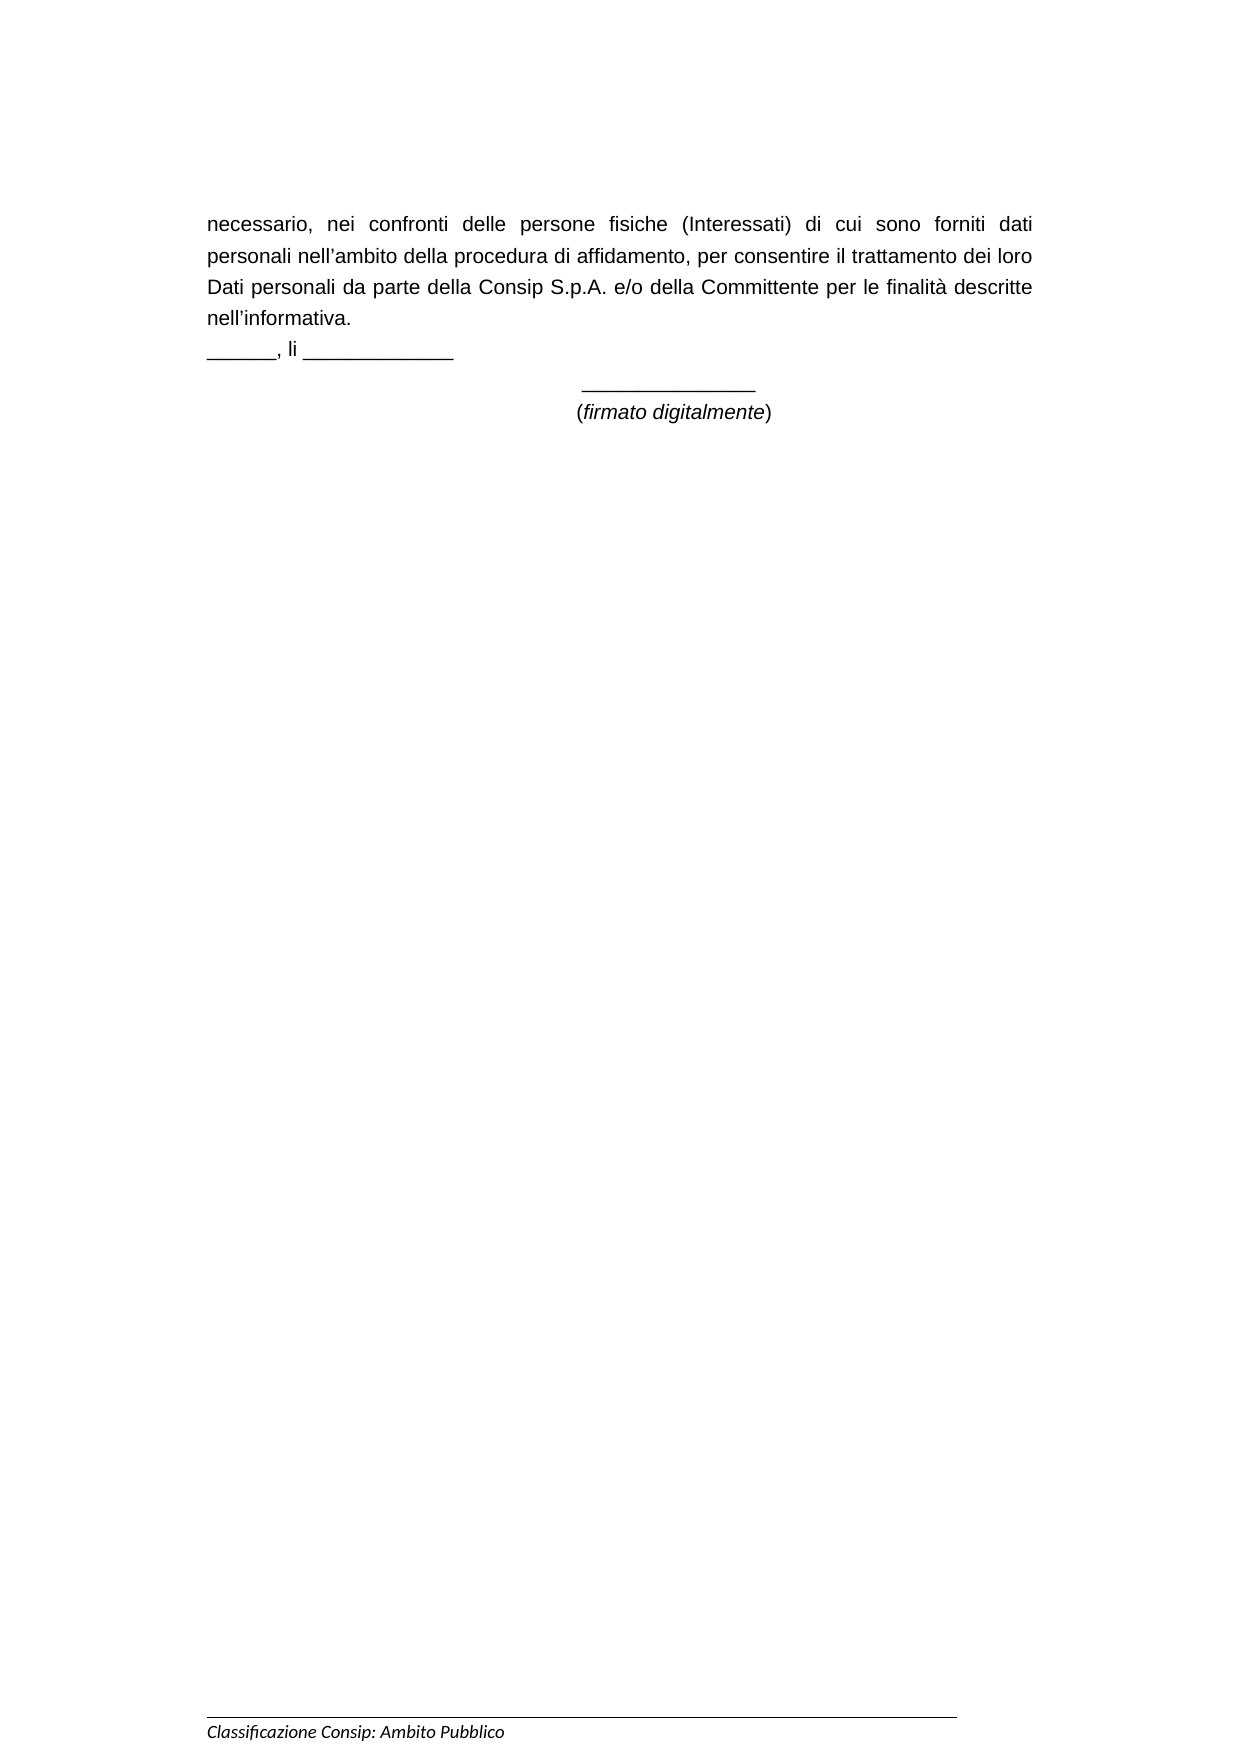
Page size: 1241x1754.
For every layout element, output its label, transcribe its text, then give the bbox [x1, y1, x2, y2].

text _______________ [576, 363, 1033, 394]
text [207, 207, 1033, 332]
text ______, li _____________ [207, 332, 1033, 363]
text (firmato digitalmente) [576, 394, 1033, 426]
